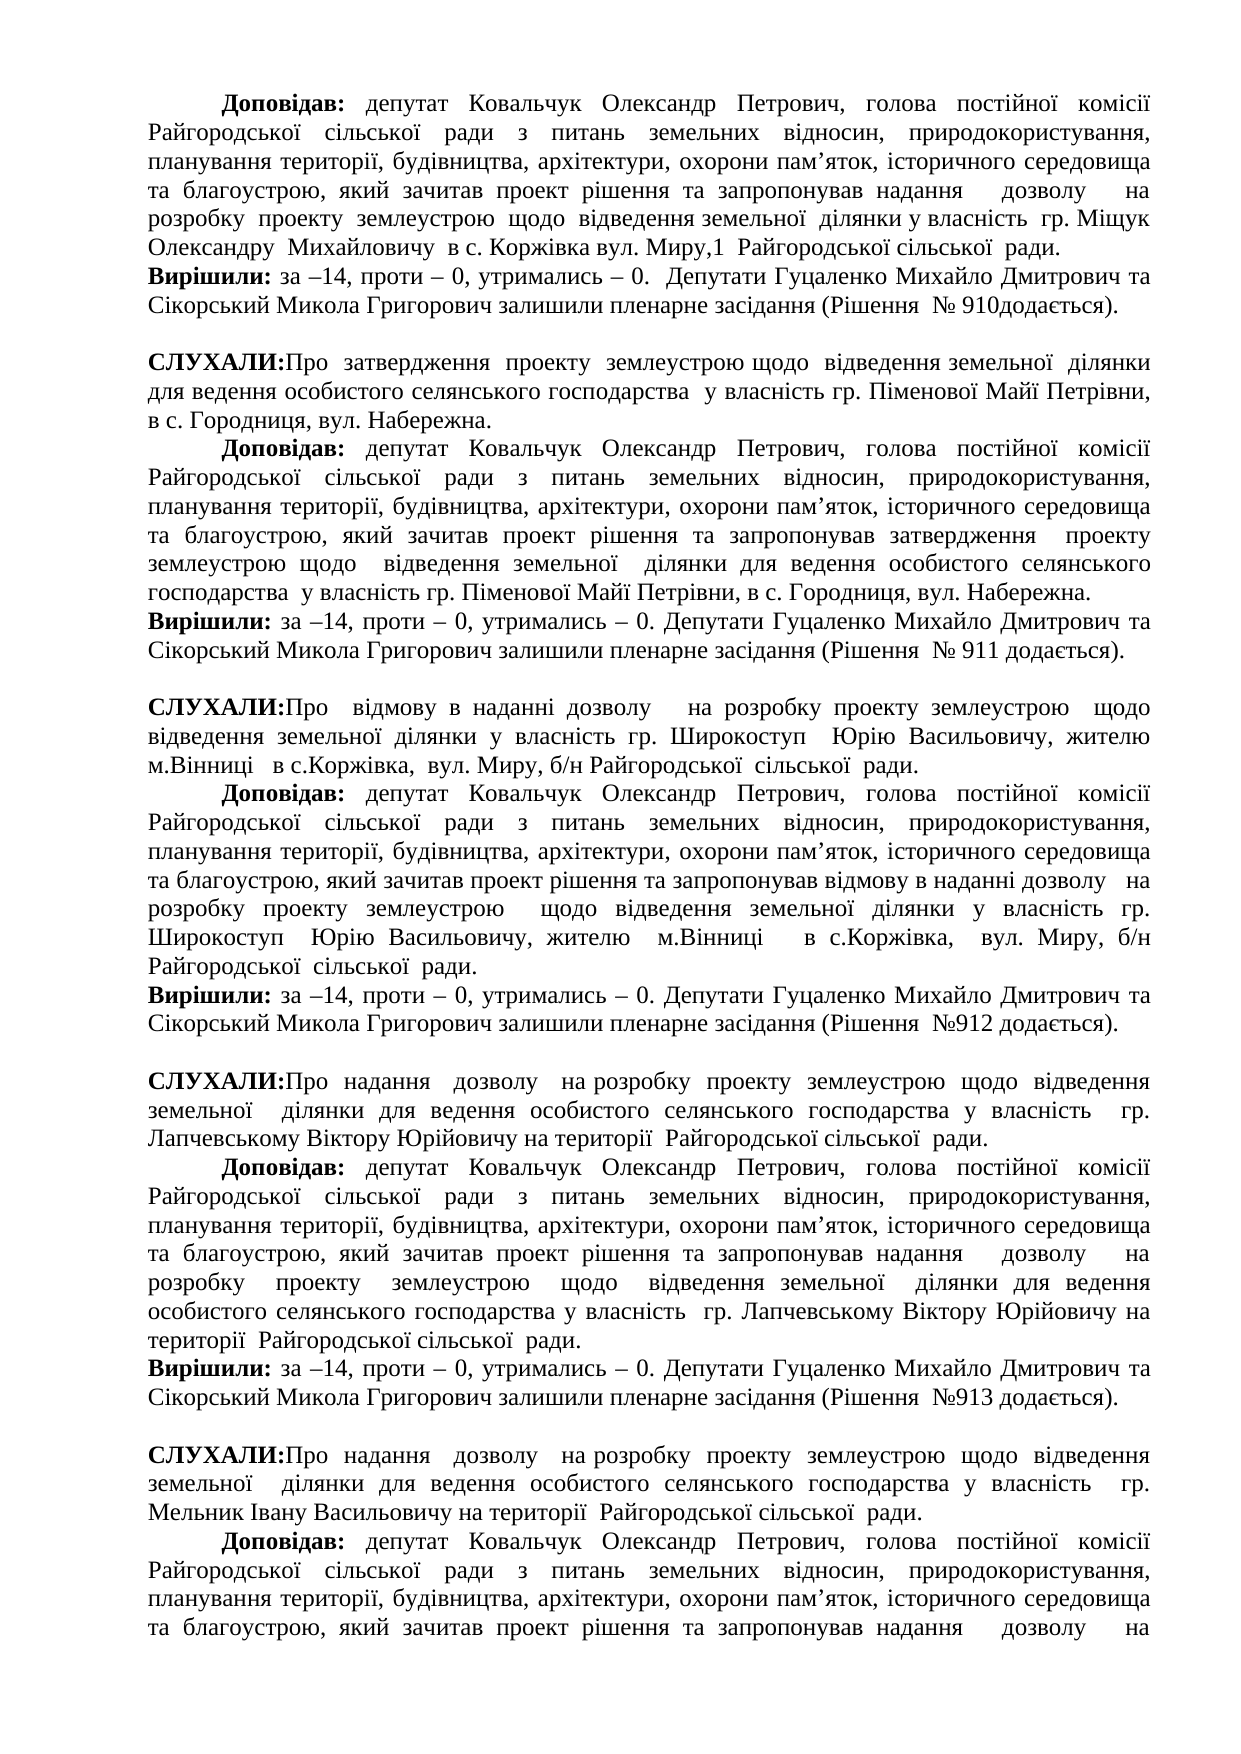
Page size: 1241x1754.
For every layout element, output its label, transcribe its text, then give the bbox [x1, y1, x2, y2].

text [148, 1526, 1152, 1641]
text СЛУХАЛИ:Про надання дозволу на розробку проекту землеустрою щодо відведення земельної ділянки для ведення особистого селянського господарства у власність гр. Лапчевському Віктору Юрійовичу на території Райгородської сільської ради. [148, 1066, 1152, 1152]
text Доповідав: депутат Ковальчук Олександр Петрович, голова постійної комісії Райгородської сільської ради з питань земельних відносин, природокористування, планування території, будівництва, архітектури, охорони пам’яток, історичного середовища та благоустрою, який зачитав проект рішення та запропонував надання дозволу на розробку проекту землеустрою щодо відведення земельної ділянки у власність гр. Міщук Олександру Михайловичу в с. Коржівка вул. Миру,1 Райгородської сільської ради. [148, 88, 1152, 261]
text СЛУХАЛИ:Про надання дозволу на розробку проекту землеустрою щодо відведення земельної ділянки для ведення особистого селянського господарства у власність гр. Мельник Івану Васильовичу на території Райгородської сільської ради. [148, 1440, 1152, 1526]
text Вирішили: за –14, проти – 0, утримались – 0. Депутати Гуцаленко Михайло Дмитрович та Сікорський Микола Григорович залишили пленарне засідання (Рішення № 911 додається). [148, 606, 1152, 663]
text СЛУХАЛИ:Про відмову в наданні дозволу на розробку проекту землеустрою щодо відведення земельної ділянки у власність гр. Широкоступ Юрію Васильовичу, жителю м.Вінниці в с.Коржівка, вул. Миру, б/н Райгородської сільської ради. [148, 692, 1152, 778]
text СЛУХАЛИ:Про затвердження проекту землеустрою щодо відведення земельної ділянки для ведення особистого селянського господарства у власність гр. Піменової Майї Петрівни, в с. Городниця, вул. Набережна. [148, 347, 1152, 433]
text Вирішили: за –14, проти – 0, утримались – 0. Депутати Гуцаленко Михайло Дмитрович та Сікорський Микола Григорович залишили пленарне засідання (Рішення №912 додається). [148, 980, 1152, 1037]
text Вирішили: за –14, проти – 0, утримались – 0. Депутати Гуцаленко Михайло Дмитрович та Сікорський Микола Григорович залишили пленарне засідання (Рішення № 910додається). [148, 261, 1152, 318]
text Вирішили: за –14, проти – 0, утримались – 0. Депутати Гуцаленко Михайло Дмитрович та Сікорський Микола Григорович залишили пленарне засідання (Рішення №913 додається). [148, 1353, 1152, 1411]
text Доповідав: депутат Ковальчук Олександр Петрович, голова постійної комісії Райгородської сільської ради з питань земельних відносин, природокористування, планування території, будівництва, архітектури, охорони пам’яток, історичного середовища та благоустрою, який зачитав проект рішення та запропонував затвердження проекту землеустрою щодо відведення земельної ділянки для ведення особистого селянського господарства у власність гр. Піменової Майї Петрівни, в с. Городниця, вул. Набережна. [148, 433, 1152, 606]
text Доповідав: депутат Ковальчук Олександр Петрович, голова постійної комісії Райгородської сільської ради з питань земельних відносин, природокористування, планування території, будівництва, архітектури, охорони пам’яток, історичного середовища та благоустрою, який зачитав проект рішення та запропонував відмову в наданні дозволу на розробку проекту землеустрою щодо відведення земельної ділянки у власність гр. Широкоступ Юрію Васильовичу, жителю м.Вінниці в с.Коржівка, вул. Миру, б/н Райгородської сільської ради. [148, 778, 1152, 980]
text Доповідав: депутат Ковальчук Олександр Петрович, голова постійної комісії Райгородської сільської ради з питань земельних відносин, природокористування, планування території, будівництва, архітектури, охорони пам’яток, історичного середовища та благоустрою, який зачитав проект рішення та запропонував надання дозволу на розробку проекту землеустрою щодо відведення земельної ділянки для ведення особистого селянського господарства у власність гр. Лапчевському Віктору Юрійовичу на території Райгородської сільської ради. [148, 1152, 1152, 1353]
